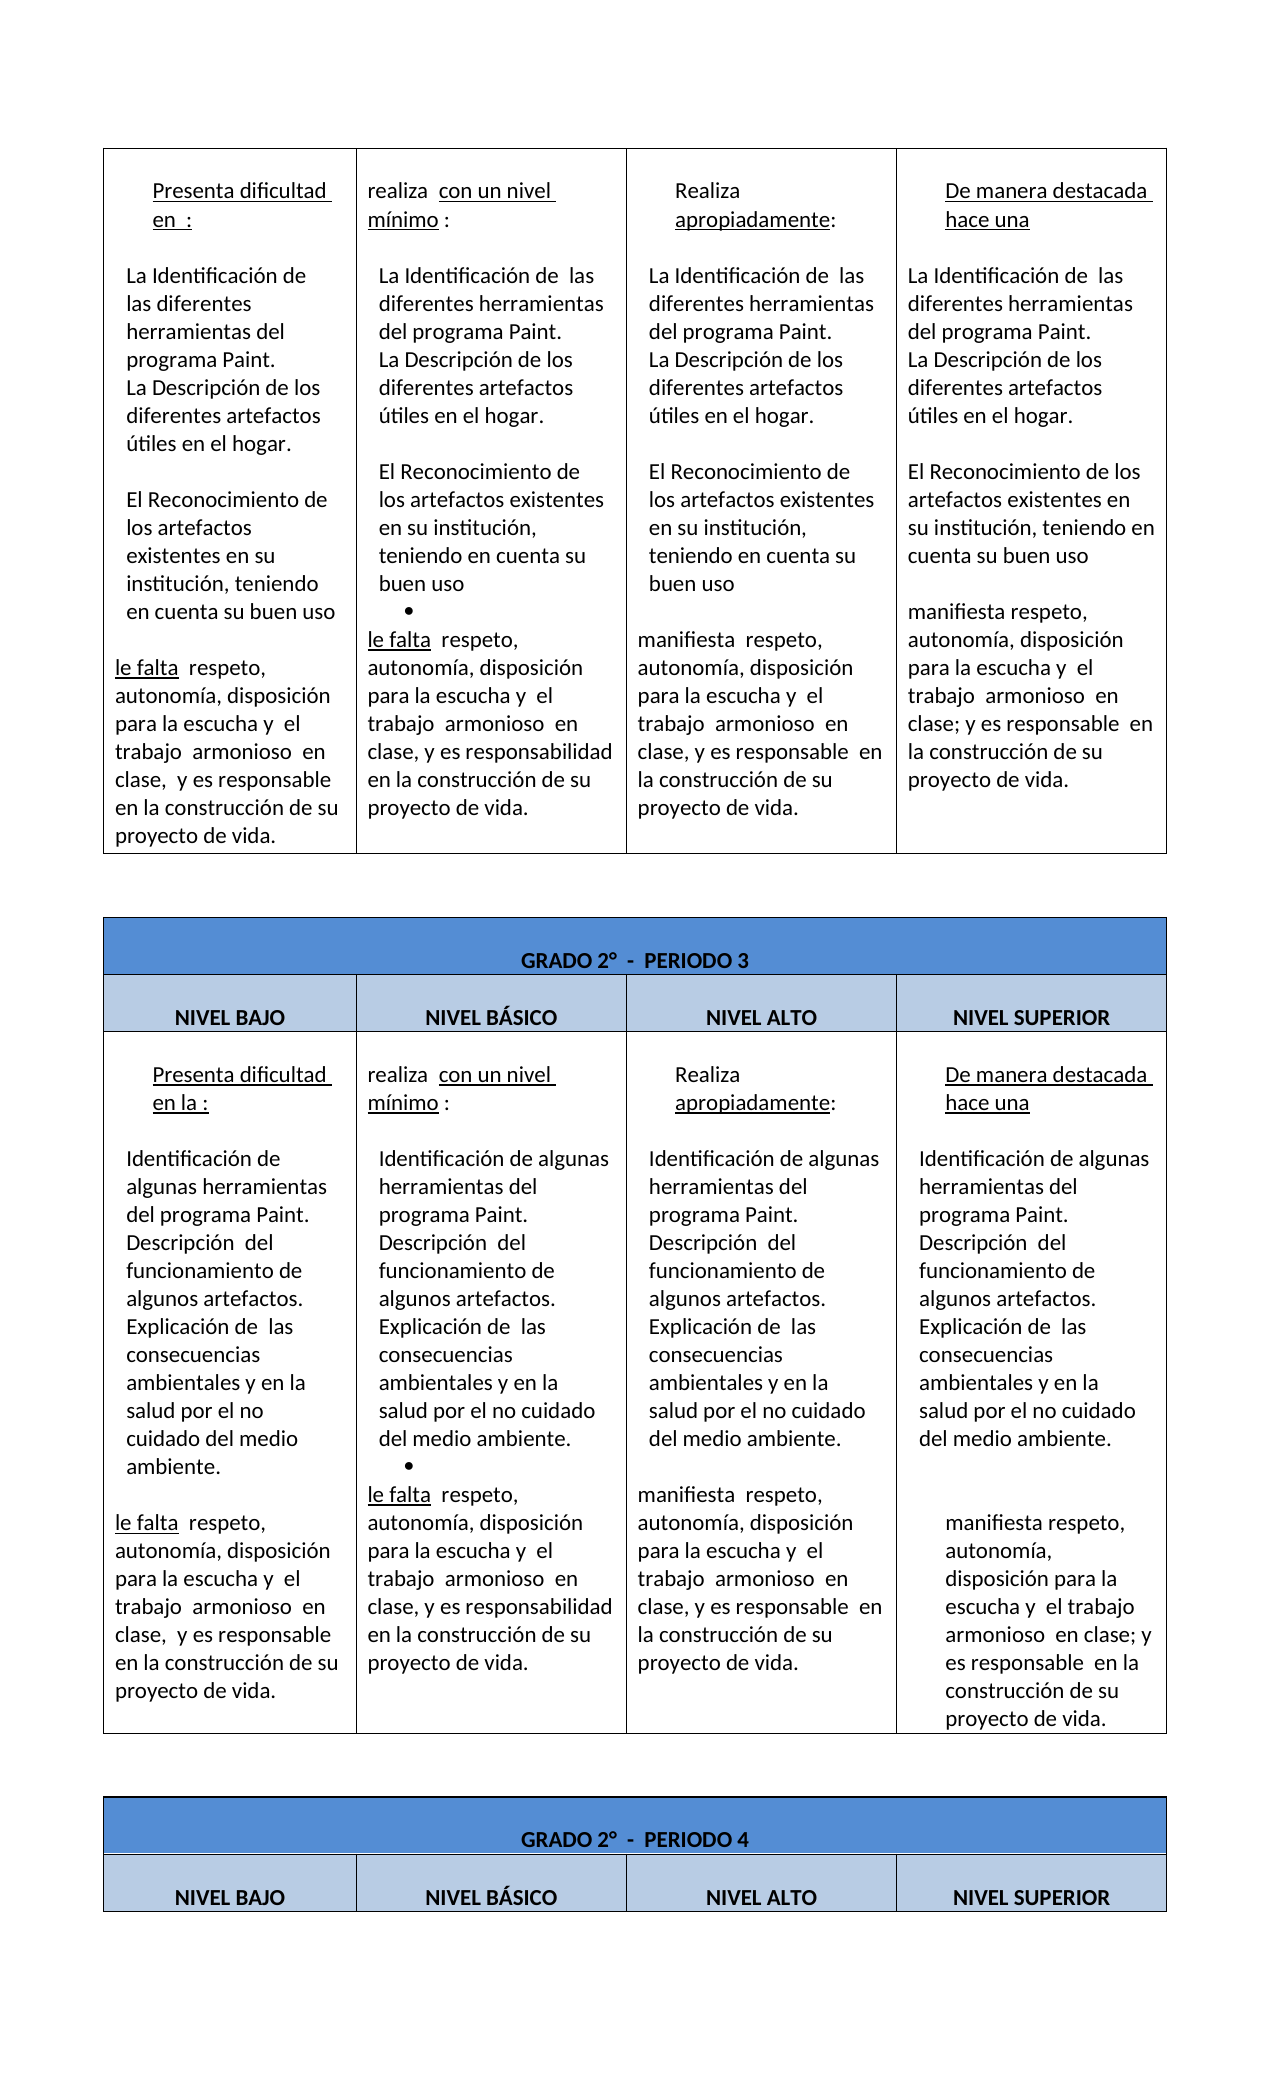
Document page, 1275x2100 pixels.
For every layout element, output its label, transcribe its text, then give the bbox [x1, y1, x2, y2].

table_cell NIVEL BÁSICO [357, 975, 626, 1031]
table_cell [357, 1032, 626, 1733]
table_cell Presenta dificultad en la : le falta respeto, autonomía, disposición para la escucha y el trabajo armonioso en clase, y es responsable en la construcción de su proyecto de vida. [104, 1032, 356, 1733]
table_header GRADO 2° - PERIODO 4 [104, 1798, 1166, 1853]
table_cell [357, 149, 626, 853]
table_cell Presenta dificultad en : le falta respeto, autonomía, disposición para la escucha y el trabajo armonioso en clase, y es responsable en la construcción de su proyecto de vida. [104, 149, 356, 853]
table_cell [897, 1032, 1166, 1733]
table_cell NIVEL BAJO [104, 1855, 356, 1911]
table_cell NIVEL SUPERIOR [897, 1855, 1166, 1911]
table_cell NIVEL ALTO [627, 975, 896, 1031]
table_header GRADO 2° - PERIODO 3 [104, 918, 1166, 974]
table_cell NIVEL BAJO [104, 975, 356, 1031]
table_cell NIVEL BÁSICO [357, 1855, 626, 1911]
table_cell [627, 1032, 896, 1733]
table_cell NIVEL ALTO [627, 1855, 896, 1911]
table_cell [627, 149, 896, 853]
table_cell De manera destacada hace una La Identificación de las diferentes herramientas del programa Paint. La Descripción de los diferentes artefactos útiles en el hogar. El Reconocimiento de los artefactos existentes en su institución, teniendo en cuenta su buen uso manifiesta respeto, autonomía, disposición para la escucha y el trabajo armonioso en clase; y es responsable en la construcción de su proyecto de vida. [897, 149, 1166, 853]
table_cell NIVEL SUPERIOR [897, 975, 1166, 1031]
